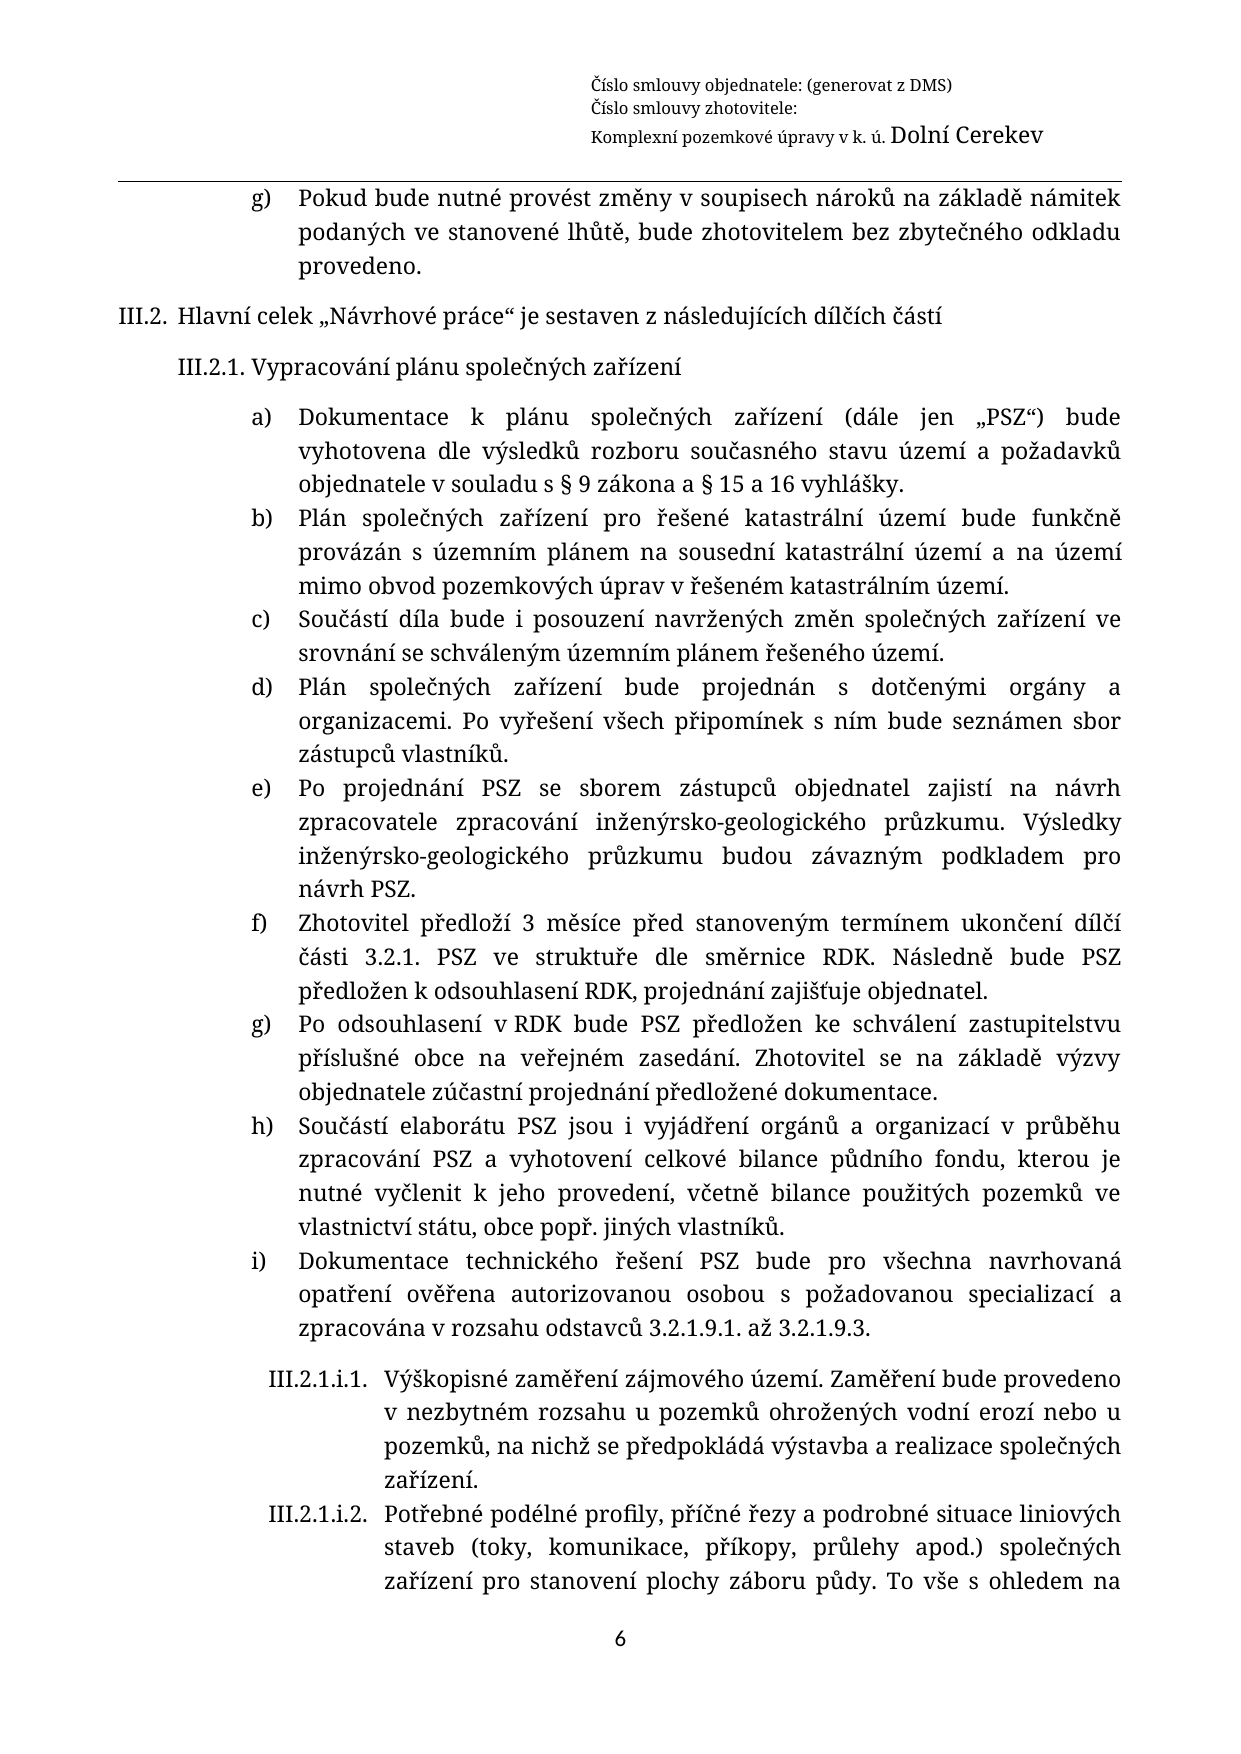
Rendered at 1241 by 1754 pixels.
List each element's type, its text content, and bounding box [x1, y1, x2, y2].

text Součástí díla bude i posouzení navržených změn společných zařízení ve srovnání se schváleným územním plánem řešeného území. [251, 603, 1122, 668]
text Vypracování plánu společných zařízení [177, 351, 1122, 382]
text Plán společných zařízení pro řešené katastrální území bude funkčně provázán s územním plánem na sousední katastrální území a na území mimo obvod pozemkových úprav v řešeném katastrálním území. [251, 502, 1122, 601]
text Dokumentace k plánu společných zařízení (dále jen „PSZ“) bude vyhotovena dle výsledků rozboru současného stavu území a požadavků objednatele v souladu s § 9 zákona a § 15 a 16 vyhlášky. [251, 401, 1122, 500]
text Součástí elaborátu PSZ jsou i vyjádření orgánů a organizací v průběhu zpracování PSZ a vyhotovení celkové bilance půdního fondu, kterou je nutné vyčlenit k jeho provedení, včetně bilance použitých pozemků ve vlastnictví státu, obce popř. jiných vlastníků. [251, 1110, 1122, 1242]
text Výškopisné zaměření zájmového území. Zaměření bude provedeno v nezbytném rozsahu u pozemků ohrožených vodní erozí nebo u pozemků, na nichž se předpokládá výstavba a realizace společných zařízení. [268, 1363, 1122, 1495]
text Pokud bude nutné provést změny v soupisech nároků na základě námitek podaných ve stanovené lhůtě, bude zhotovitelem bez zbytečného odkladu provedeno. [251, 182, 1122, 281]
text Dokumentace technického řešení PSZ bude pro všechna navrhovaná opatření ověřena autorizovanou osobou s požadovanou specializací a zpracována v rozsahu odstavců 3.2.1.9.1. až 3.2.1.9.3. [251, 1245, 1122, 1343]
text Po odsouhlasení v RDK bude PSZ předložen ke schválení zastupitelstvu příslušné obce na veřejném zasedání. Zhotovitel se na základě výzvy objednatele zúčastní projednání předložené dokumentace. [251, 1008, 1122, 1107]
text Zhotovitel předloží 3 měsíce před stanoveným termínem ukončení dílčí části 3.2.1. PSZ ve struktuře dle směrnice RDK. Následně bude PSZ předložen k odsouhlasení RDK, projednání zajišťuje objednatel. [251, 907, 1122, 1006]
text Po projednání PSZ se sborem zástupců objednatel zajistí na návrh zpracovatele zpracování inženýrsko-geologického průzkumu. Výsledky inženýrsko-geologického průzkumu budou závazným podkladem pro návrh PSZ. [251, 772, 1122, 905]
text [268, 1498, 1122, 1596]
list Hlavní celek „Návrhové práce“ je sestaven z následujících dílčích částí [118, 300, 1122, 331]
text Plán společných zařízení bude projednán s dotčenými orgány a organizacemi. Po vyřešení všech připomínek s ním bude seznámen sbor zástupců vlastníků. [251, 671, 1122, 770]
